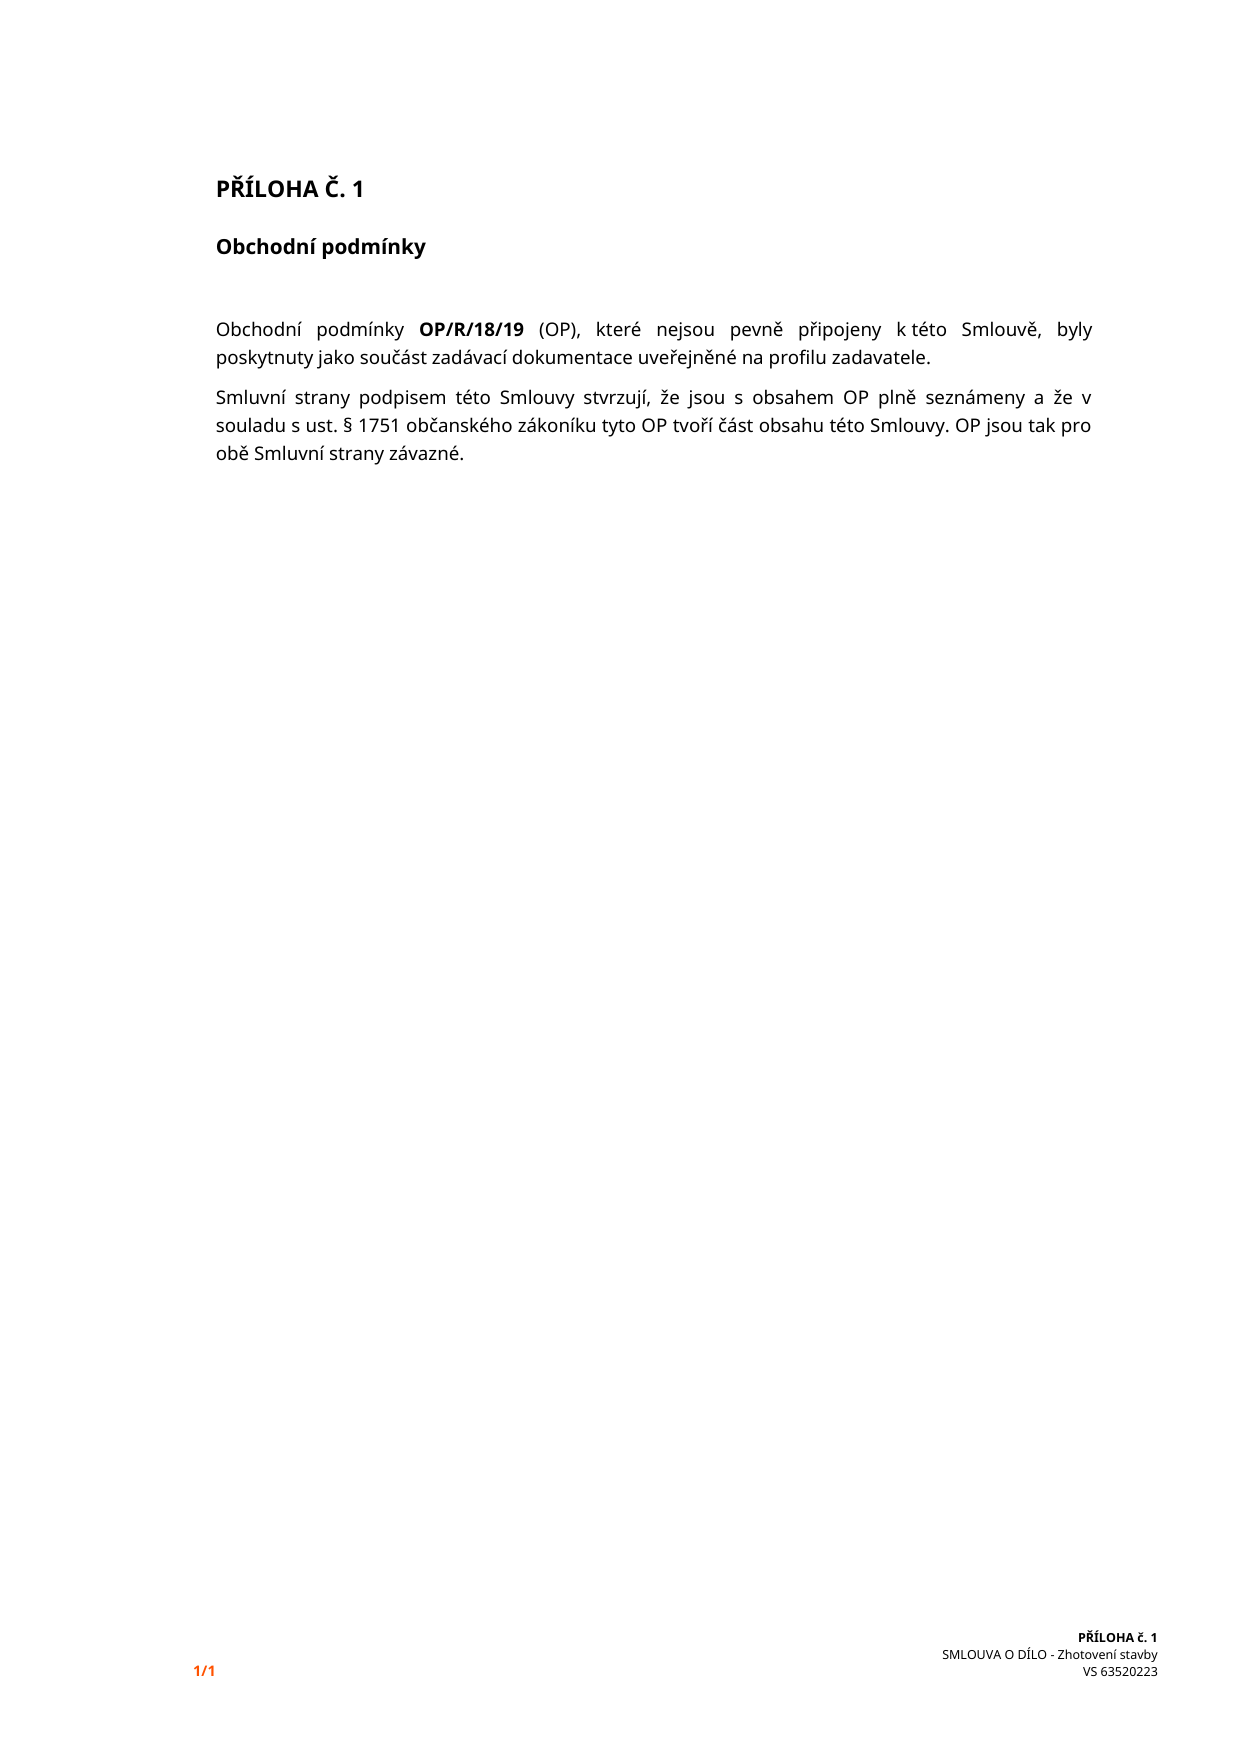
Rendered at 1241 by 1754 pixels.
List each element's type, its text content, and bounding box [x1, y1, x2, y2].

text Příloha č. 1 [216, 172, 1093, 204]
text Smluvní strany podpisem této Smlouvy stvrzují, že jsou s obsahem OP plně seznámeny a že v souladu s ust. § 1751 občanského zákoníku tyto OP tvoří část obsahu této Smlouvy. OP jsou tak pro obě Smluvní strany závazné. [216, 385, 1093, 466]
text Obchodní podmínky OP/R/18/19 (OP), které nejsou pevně připojeny k této Smlouvě, byly poskytnuty jako součást zadávací dokumentace uveřejněné na profilu zadavatele. [216, 316, 1093, 370]
text Obchodní podmínky [216, 232, 1093, 260]
